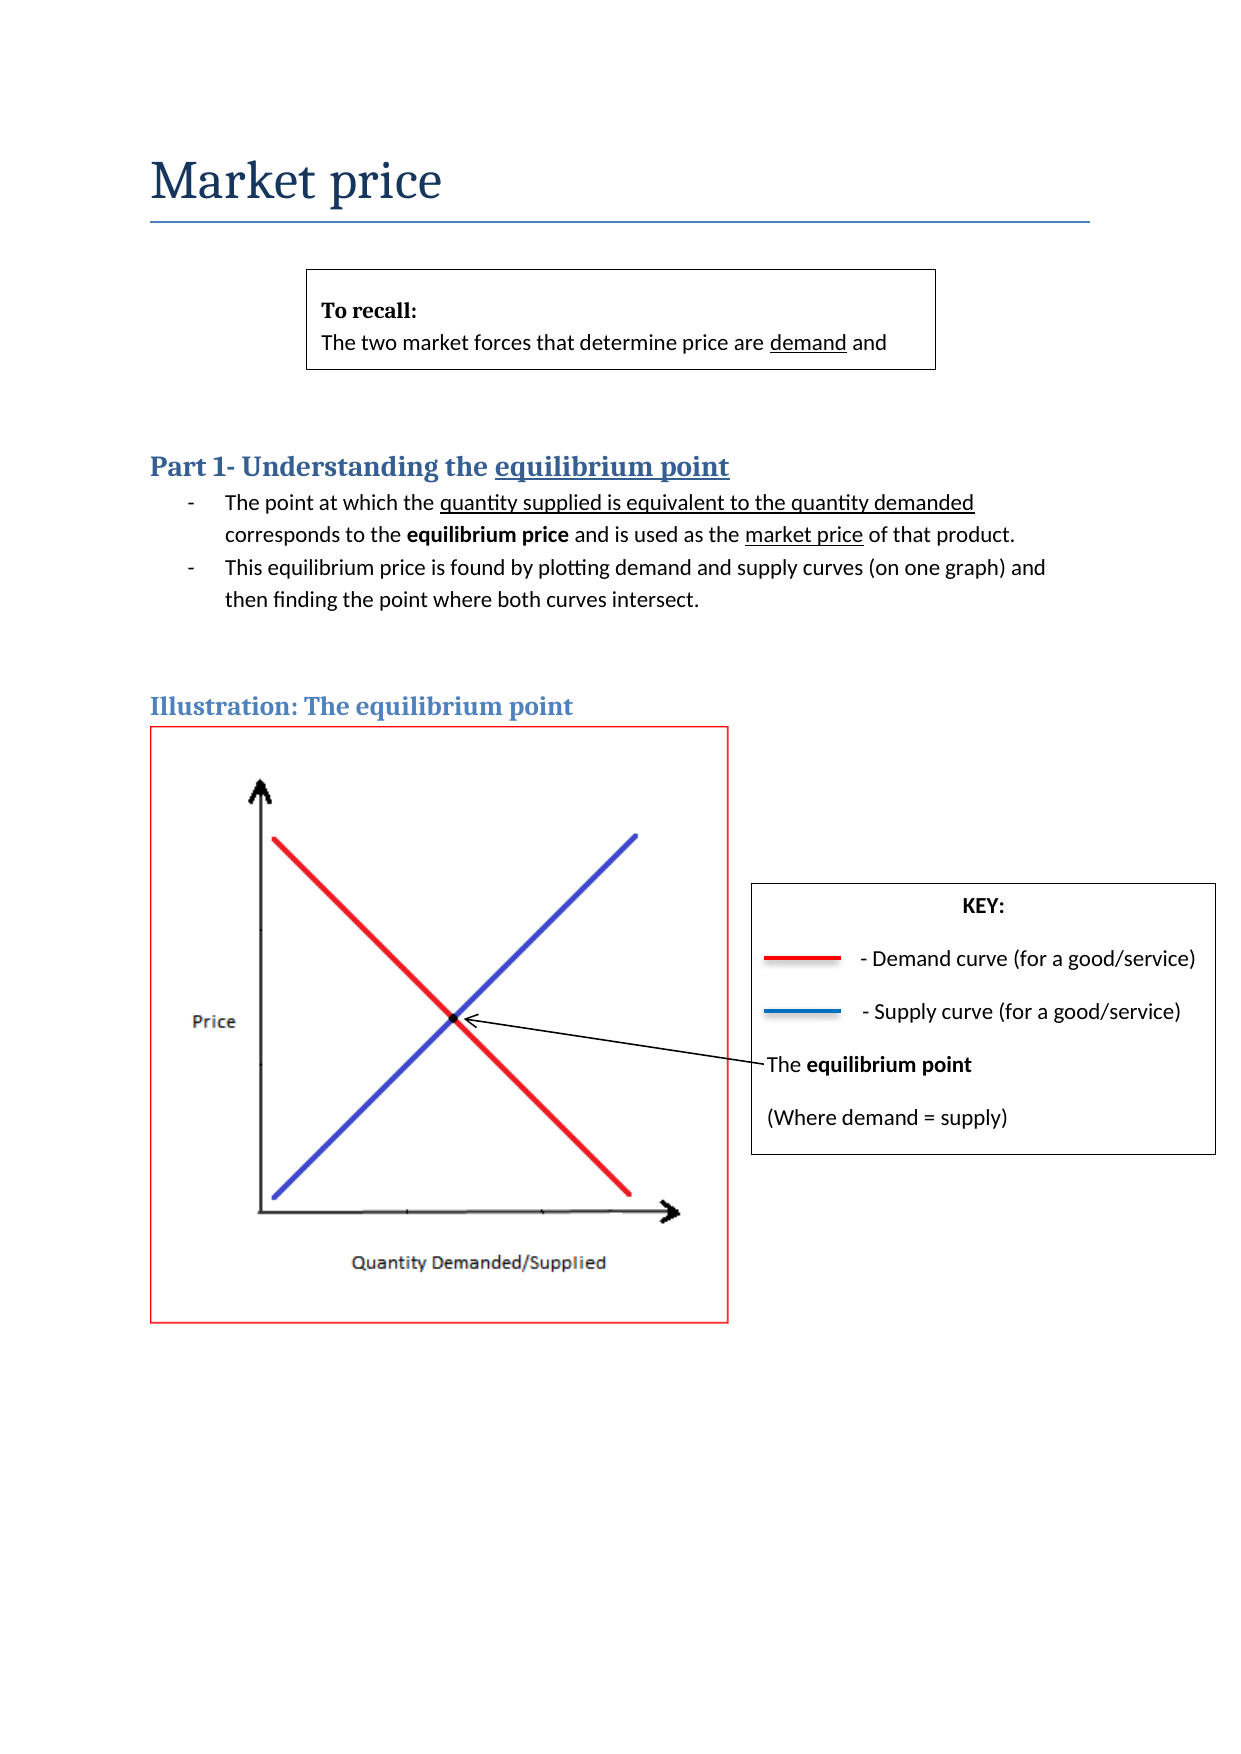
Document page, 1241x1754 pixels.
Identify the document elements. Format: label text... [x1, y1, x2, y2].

list The point at which the quantity supplied is equivalent to the quantity demanded corresponds to the equilibrium price and is used as the market price of that product. [187, 488, 1090, 548]
picture [150, 726, 732, 1327]
list This equilibrium price is found by plotting demand and supply curves (on one graph) and then finding the point where both curves intersect. [187, 553, 1090, 613]
subtitle Part 1- Understanding the equilibrium point [150, 450, 1090, 483]
title Market price [150, 150, 1090, 221]
subtitle Illustration: The equilibrium point [150, 691, 1090, 722]
